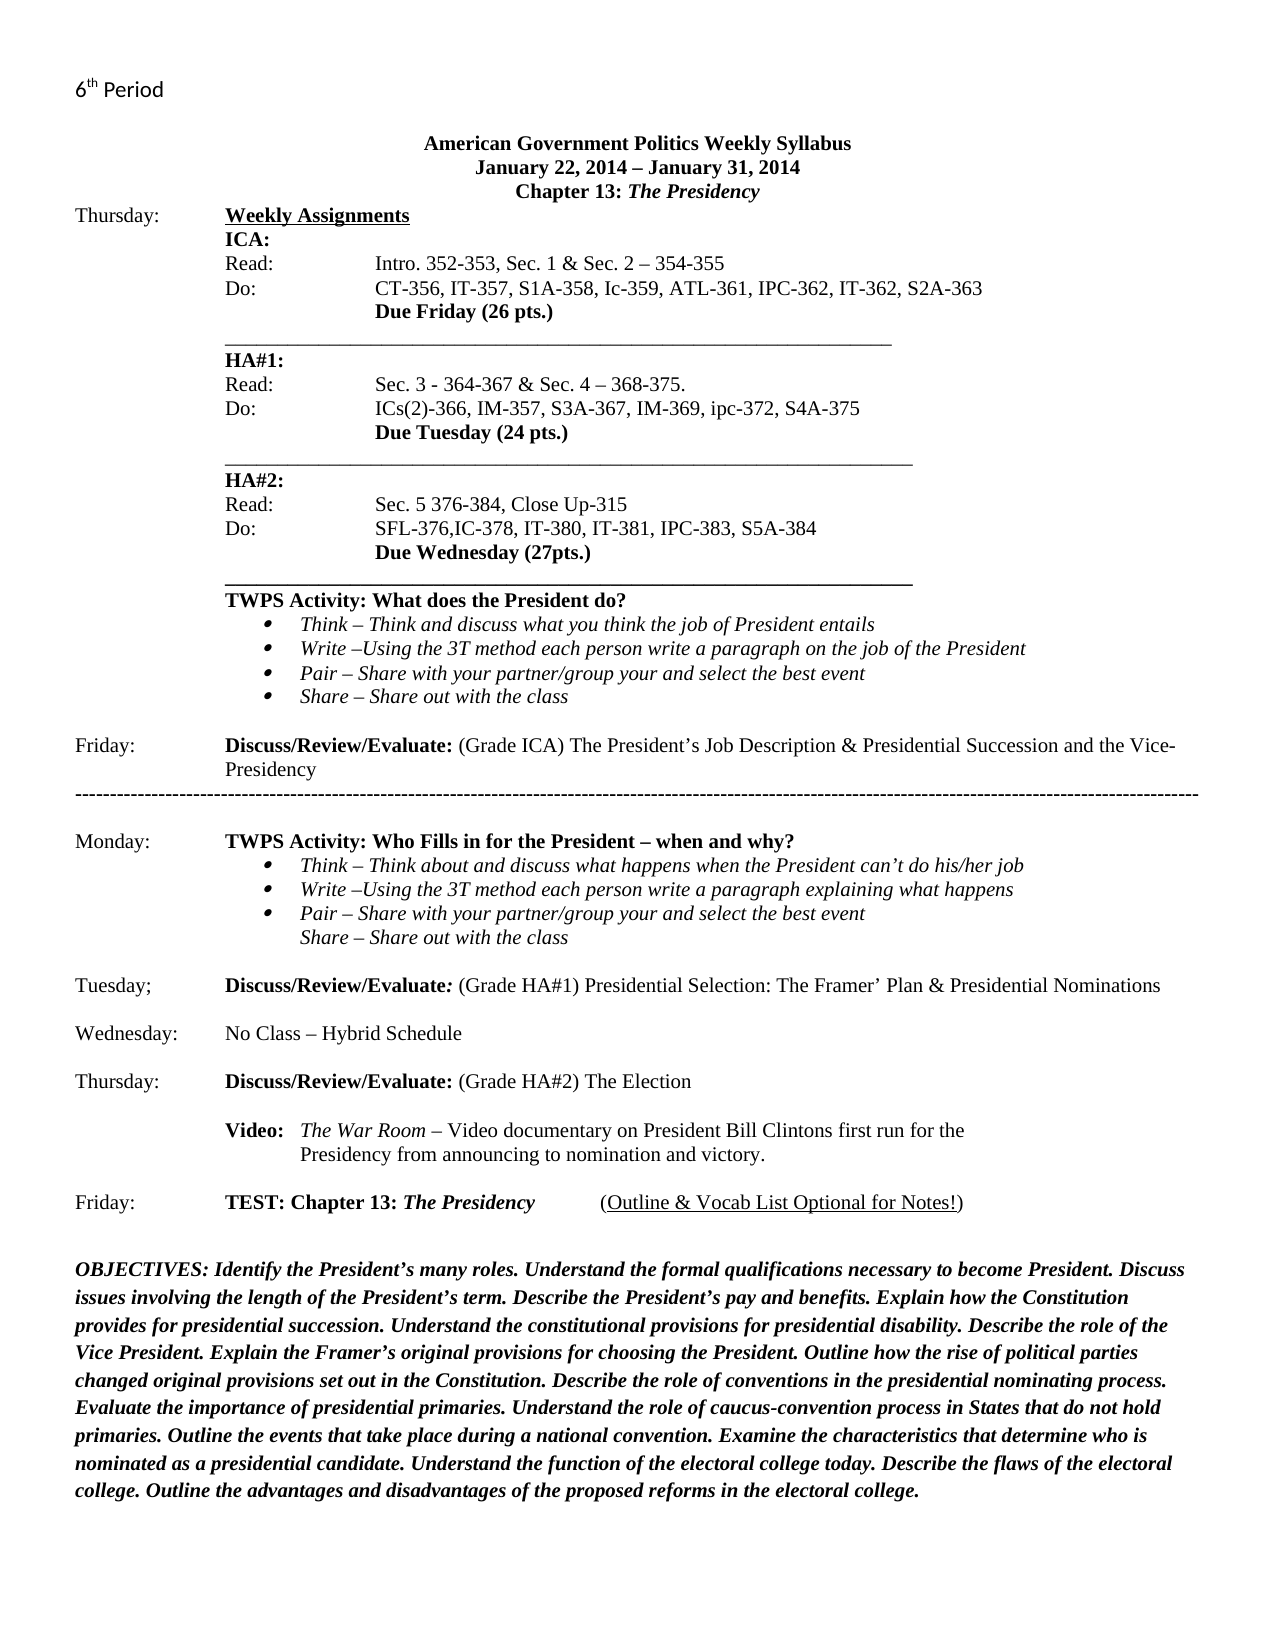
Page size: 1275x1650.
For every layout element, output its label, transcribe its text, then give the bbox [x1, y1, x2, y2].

text Friday: TEST: Chapter 13: The Presidency (Outline & Vocab List Optional for Notes!) [75, 1190, 1200, 1214]
text Friday: Discuss/Review/Evaluate: (Grade ICA) The President’s Job Description & Presidential Succession and the Vice-Presidency [75, 733, 1200, 781]
text Do: SFL-376,IC-378, IT-380, IT-381, IPC-383, S5A-384 [75, 516, 1200, 540]
text ICA: [150, 227, 1200, 251]
text Due Wednesday (27pts.) [75, 540, 1200, 564]
text American Government Politics Weekly Syllabus [75, 131, 1200, 155]
list Think – Think and discuss what you think the job of President entails [262, 612, 1200, 636]
text Presidency from announcing to nomination and victory. [225, 1142, 1200, 1166]
text Share – Share out with the class [225, 925, 1200, 949]
text January 22, 2014 – January 31, 2014 [75, 155, 1200, 179]
text ------------------------------------------------------------------------------------------------------------------------------------------------------------------ [75, 781, 1200, 805]
list Write –Using the 3T method each person write a paragraph explaining what happens [262, 877, 1200, 901]
list Share – Share out with the class [262, 684, 1200, 708]
list Pair – Share with your partner/group your and select the best event [262, 660, 1200, 684]
text Monday: TWPS Activity: Who Fills in for the President – when and why? [75, 829, 1200, 853]
text Read: Sec. 5 376-384, Close Up-315 [75, 492, 1200, 516]
text Chapter 13: The Presidency [75, 179, 1200, 203]
text Due Tuesday (24 pts.) __________________________________________________________________ [225, 420, 1200, 468]
text Wednesday: No Class – Hybrid Schedule [75, 1021, 1200, 1045]
text Do: ICs(2)-366, IM-357, S3A-367, IM-369, ipc-372, S4A-375 [150, 396, 1200, 420]
text TWPS Activity: What does the President do? [75, 588, 1200, 612]
text Video: The War Room – Video documentary on President Bill Clintons first run for the [225, 1118, 1200, 1142]
text Due Friday (26 pts.) ________________________________________________________________ HA#1: Read: Sec. 3 - 364-367 & Sec. 4 – 368-375. [150, 299, 1200, 396]
list Write –Using the 3T method each person write a paragraph on the job of the President [262, 636, 1200, 660]
text Do: CT-356, IT-357, S1A-358, Ic-359, ATL-361, IPC-362, IT-362, S2A-363 [225, 275, 1200, 299]
text Read: Intro. 352-353, Sec. 1 & Sec. 2 – 354-355 [225, 251, 1200, 275]
text Thursday: Discuss/Review/Evaluate: (Grade HA#2) The Election [75, 1069, 1200, 1093]
text Tuesday; Discuss/Review/Evaluate: (Grade HA#1) Presidential Selection: The Framer’ Plan & Presidential Nominations [75, 973, 1200, 997]
text Thursday: Weekly Assignments [75, 203, 1200, 227]
list Think – Think about and discuss what happens when the President can’t do his/her job [262, 853, 1200, 877]
text HA#2: [75, 468, 1200, 492]
list Pair – Share with your partner/group your and select the best event [262, 901, 1200, 925]
text __________________________________________________________________ [75, 564, 1200, 588]
